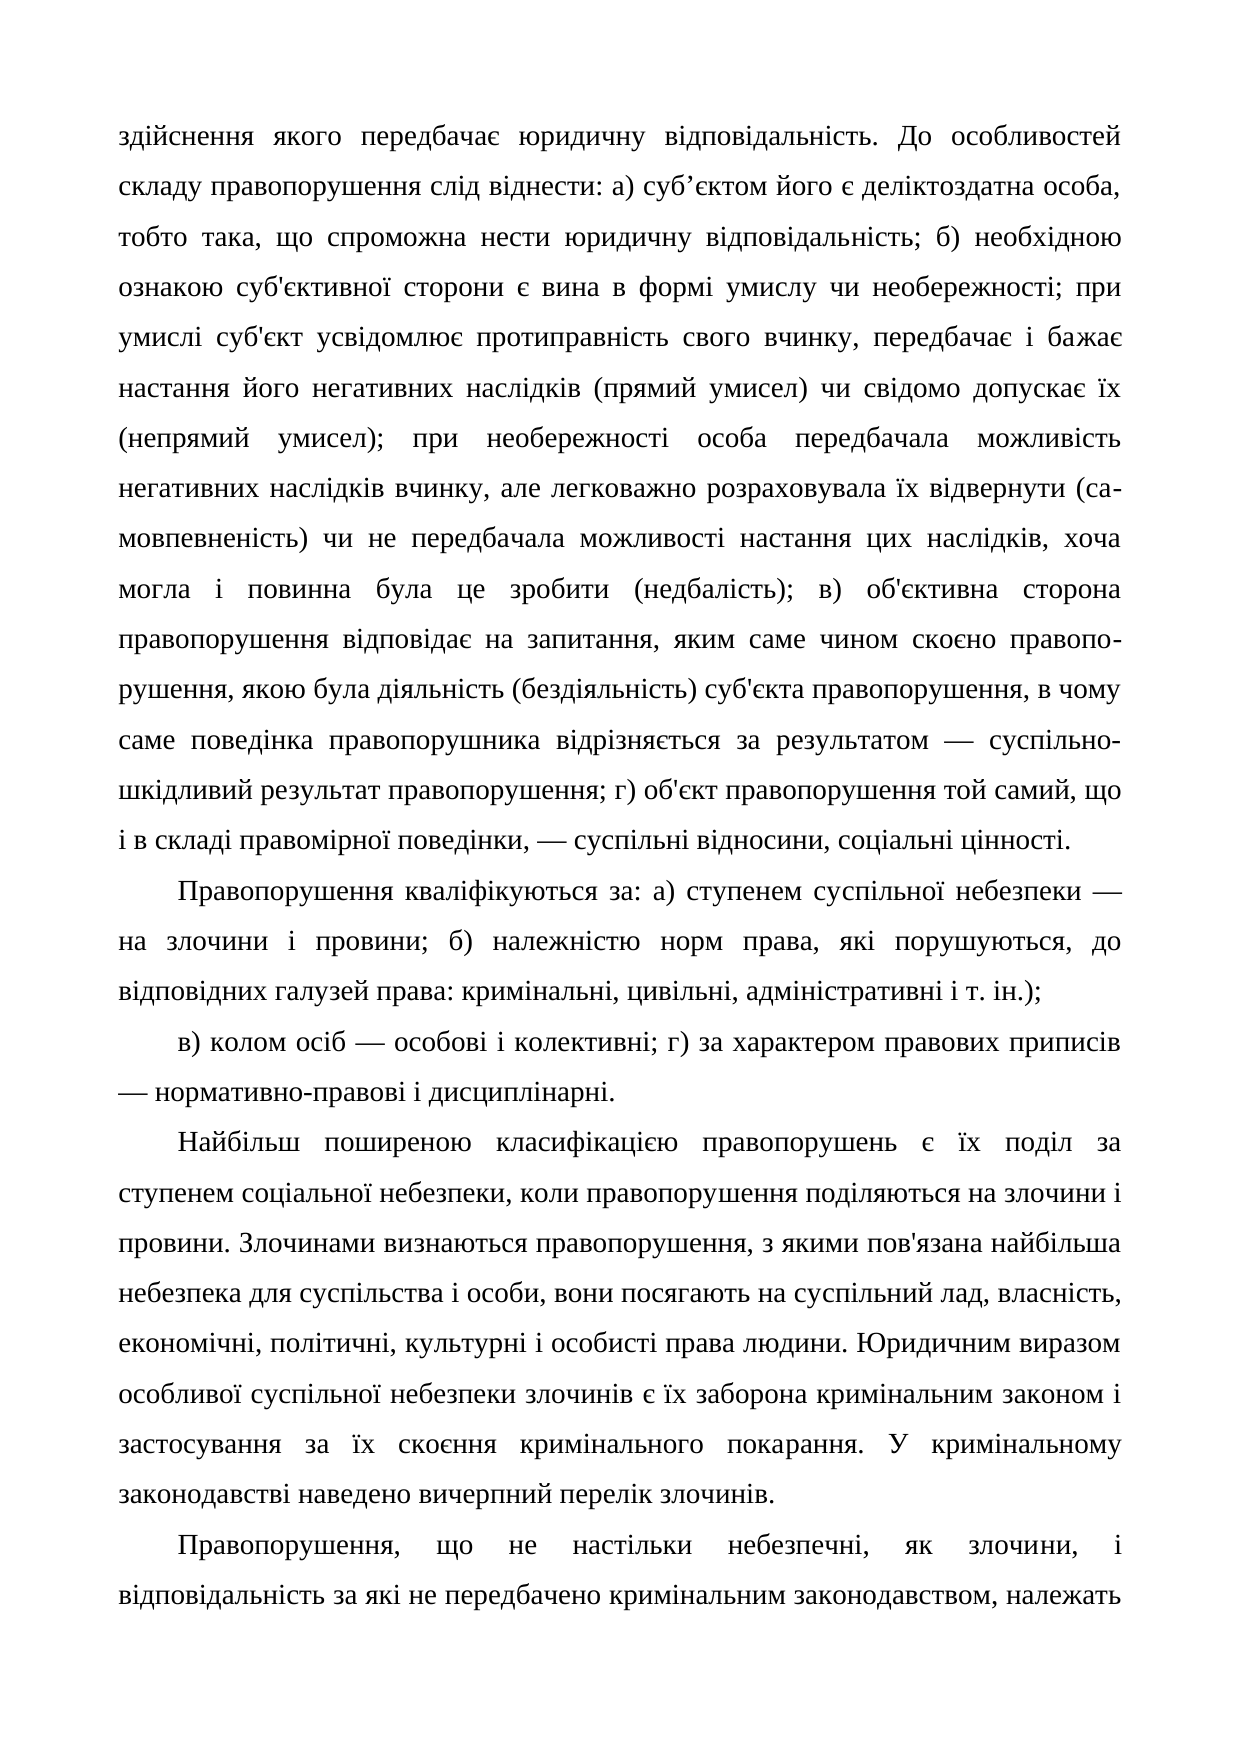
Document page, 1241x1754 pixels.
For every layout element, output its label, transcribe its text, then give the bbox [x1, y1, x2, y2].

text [118, 1527, 1122, 1611]
text Правопорушення кваліфікуються за: а) ступенем суспільної небезпеки — на злочини і провини; б) належністю норм права, які порушуються, до відповідних галузей права: кримінальні, цивільні, адміністративні і т. ін.); [118, 873, 1122, 1007]
text Найбільш поширеною класифікацією правопорушень є їх поділ за ступенем соціальної небезпеки, коли правопорушення поділяються на злочини і провини. Злочинами визнаються правопорушення, з якими пов'язана найбільша небезпека для суспільства і особи, вони посягають на суспільний лад, власність, економічні, політичні, культурні і особисті права людини. Юридичним виразом особливої суспільної небезпеки злочинів є їх заборона кримінальним законом і застосування за їх скоєння кримінального покарання. У кримінальному законодавстві наведено вичерпний перелік злочинів. [118, 1124, 1122, 1510]
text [118, 118, 1122, 856]
text в) колом осіб — особові і колективні; г) за характером правових приписів — нормативно-правові і дисциплінарні. [118, 1024, 1122, 1108]
